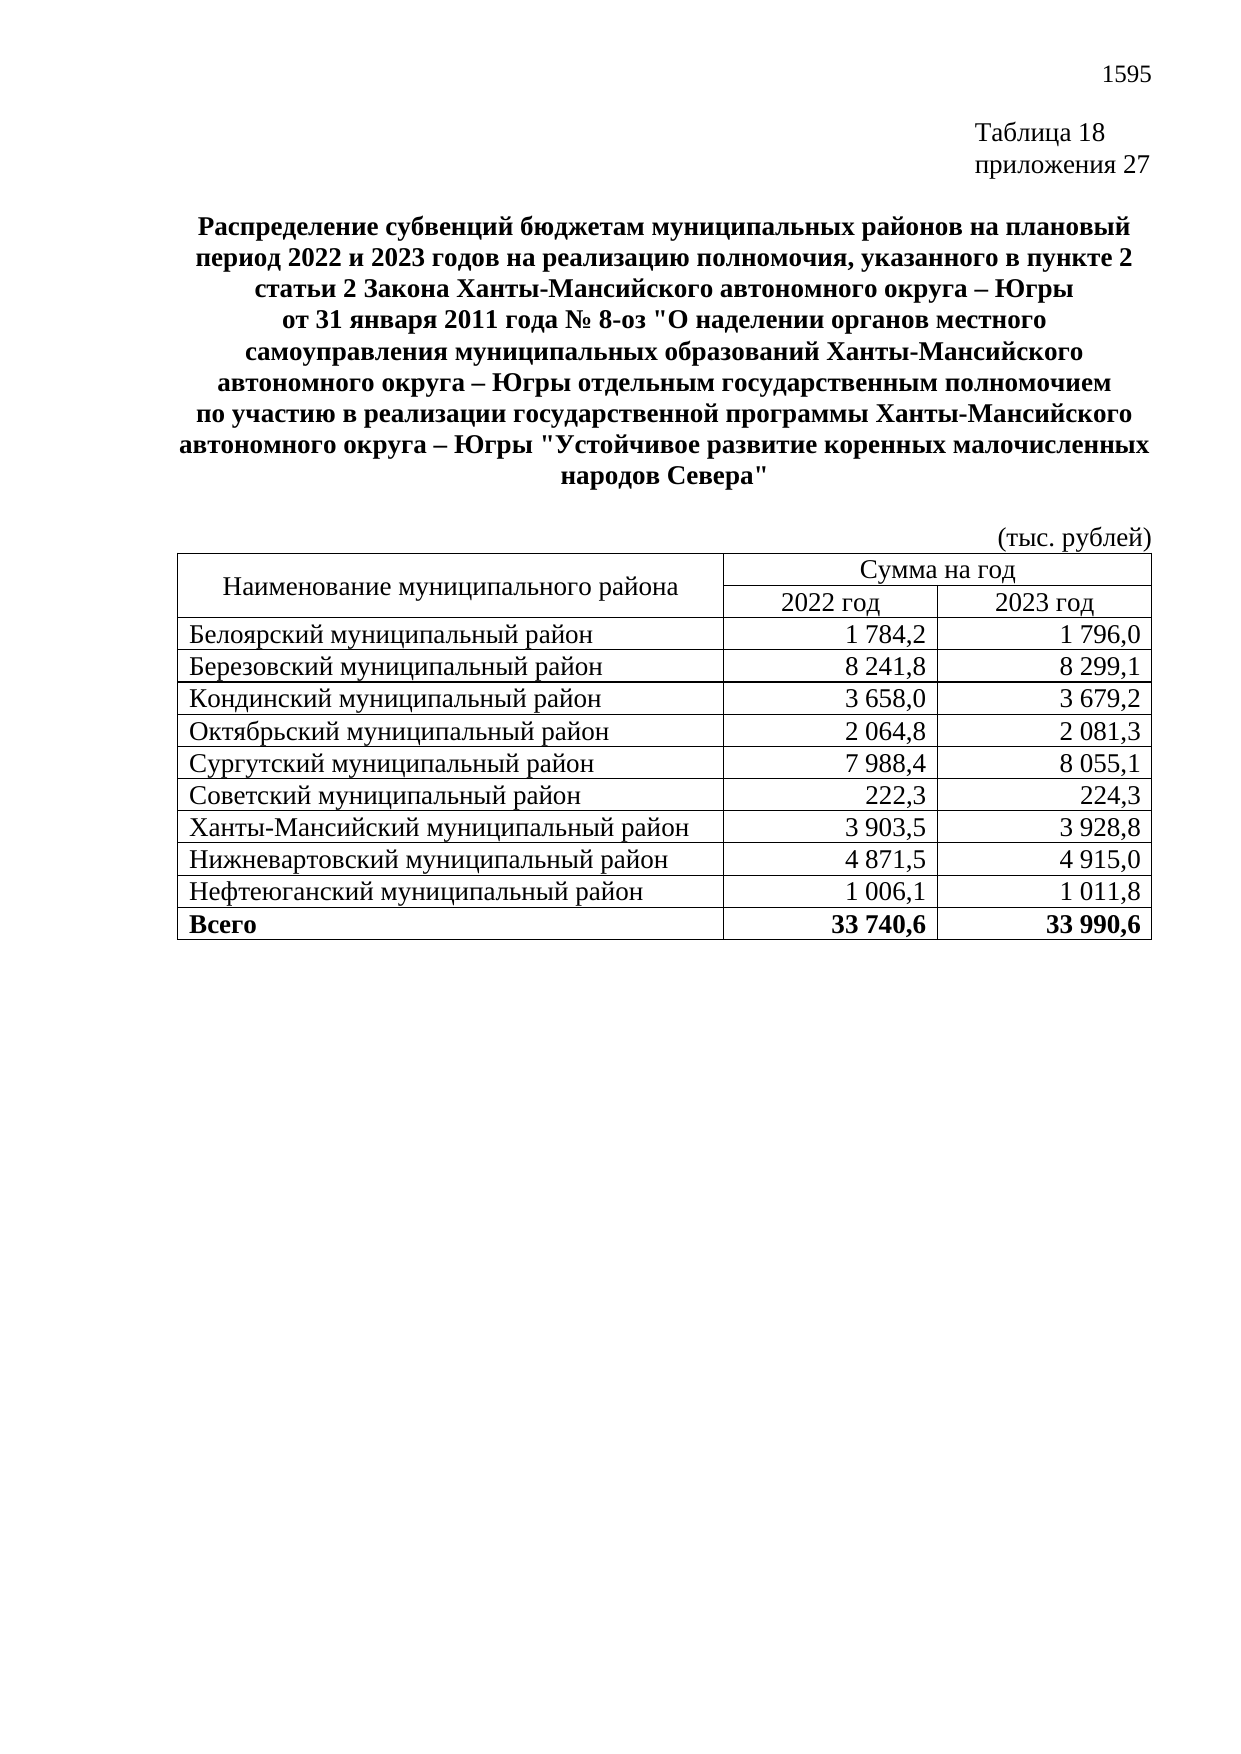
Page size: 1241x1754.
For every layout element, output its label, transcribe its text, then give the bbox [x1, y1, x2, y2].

table_cell 7 988,4 [724, 747, 937, 778]
table_cell Нефтеюганский муниципальный район [178, 876, 723, 907]
table_cell 8 241,8 [724, 650, 937, 681]
table_cell Белоярский муниципальный район [178, 618, 723, 649]
table_cell 2 064,8 [724, 715, 937, 746]
text по участию в реализации государственной программы Ханты-Мансийского автономного округа – Югры "Устойчивое развитие коренных малочисленных народов Севера" [177, 397, 1152, 490]
table_cell 3 903,5 [724, 811, 937, 842]
table_cell 33 740,6 [724, 908, 937, 939]
table_cell 3 928,8 [938, 811, 1151, 842]
table_cell 1 006,1 [724, 876, 937, 907]
table_cell 33 990,6 [938, 908, 1151, 939]
table_cell Советский муниципальный район [178, 779, 723, 810]
table_cell 8 055,1 [938, 747, 1151, 778]
table_cell Всего [178, 908, 723, 939]
text приложения 27 [974, 148, 1152, 179]
table_cell 4 871,5 [724, 843, 937, 874]
table_cell 2023 год [938, 586, 1151, 617]
text от 31 января 2011 года № 8-оз "О наделении органов местного самоуправления муниципальных образований Ханты-Мансийского автономного округа – Югры отдельным государственным полномочием [177, 303, 1152, 397]
table_cell 224,3 [938, 779, 1151, 810]
table_cell 4 915,0 [938, 843, 1151, 874]
table_cell Ханты-Мансийский муниципальный район [178, 811, 723, 842]
table_cell 1 784,2 [724, 618, 937, 649]
table_header Наименование муниципального района [178, 554, 723, 617]
table_cell Сургутский муниципальный район [178, 747, 723, 778]
table_cell 8 299,1 [938, 650, 1151, 681]
text Таблица 18 [974, 117, 1152, 148]
text Распределение субвенций бюджетам муниципальных районов на плановый период 2022 и 2023 годов на реализацию полномочия, указанного в пункте 2 статьи 2 Закона Ханты-Мансийского автономного округа – Югры [177, 210, 1152, 303]
table_cell 222,3 [724, 779, 937, 810]
table_cell 3 658,0 [724, 683, 937, 713]
table_cell Нижневартовский муниципальный район [178, 843, 723, 874]
table_cell 2 081,3 [938, 715, 1151, 746]
table_header Сумма на год [724, 554, 1151, 585]
table_cell 1 011,8 [938, 876, 1151, 907]
table_cell Октябрьский муниципальный район [178, 715, 723, 746]
table_cell 2022 год [724, 586, 937, 617]
text (тыс. рублей) [177, 521, 1152, 553]
table_cell 3 679,2 [938, 683, 1151, 713]
table_cell 1 796,0 [938, 618, 1151, 649]
table_cell Кондинский муниципальный район [178, 683, 723, 713]
table_cell Березовский муниципальный район [178, 650, 723, 681]
